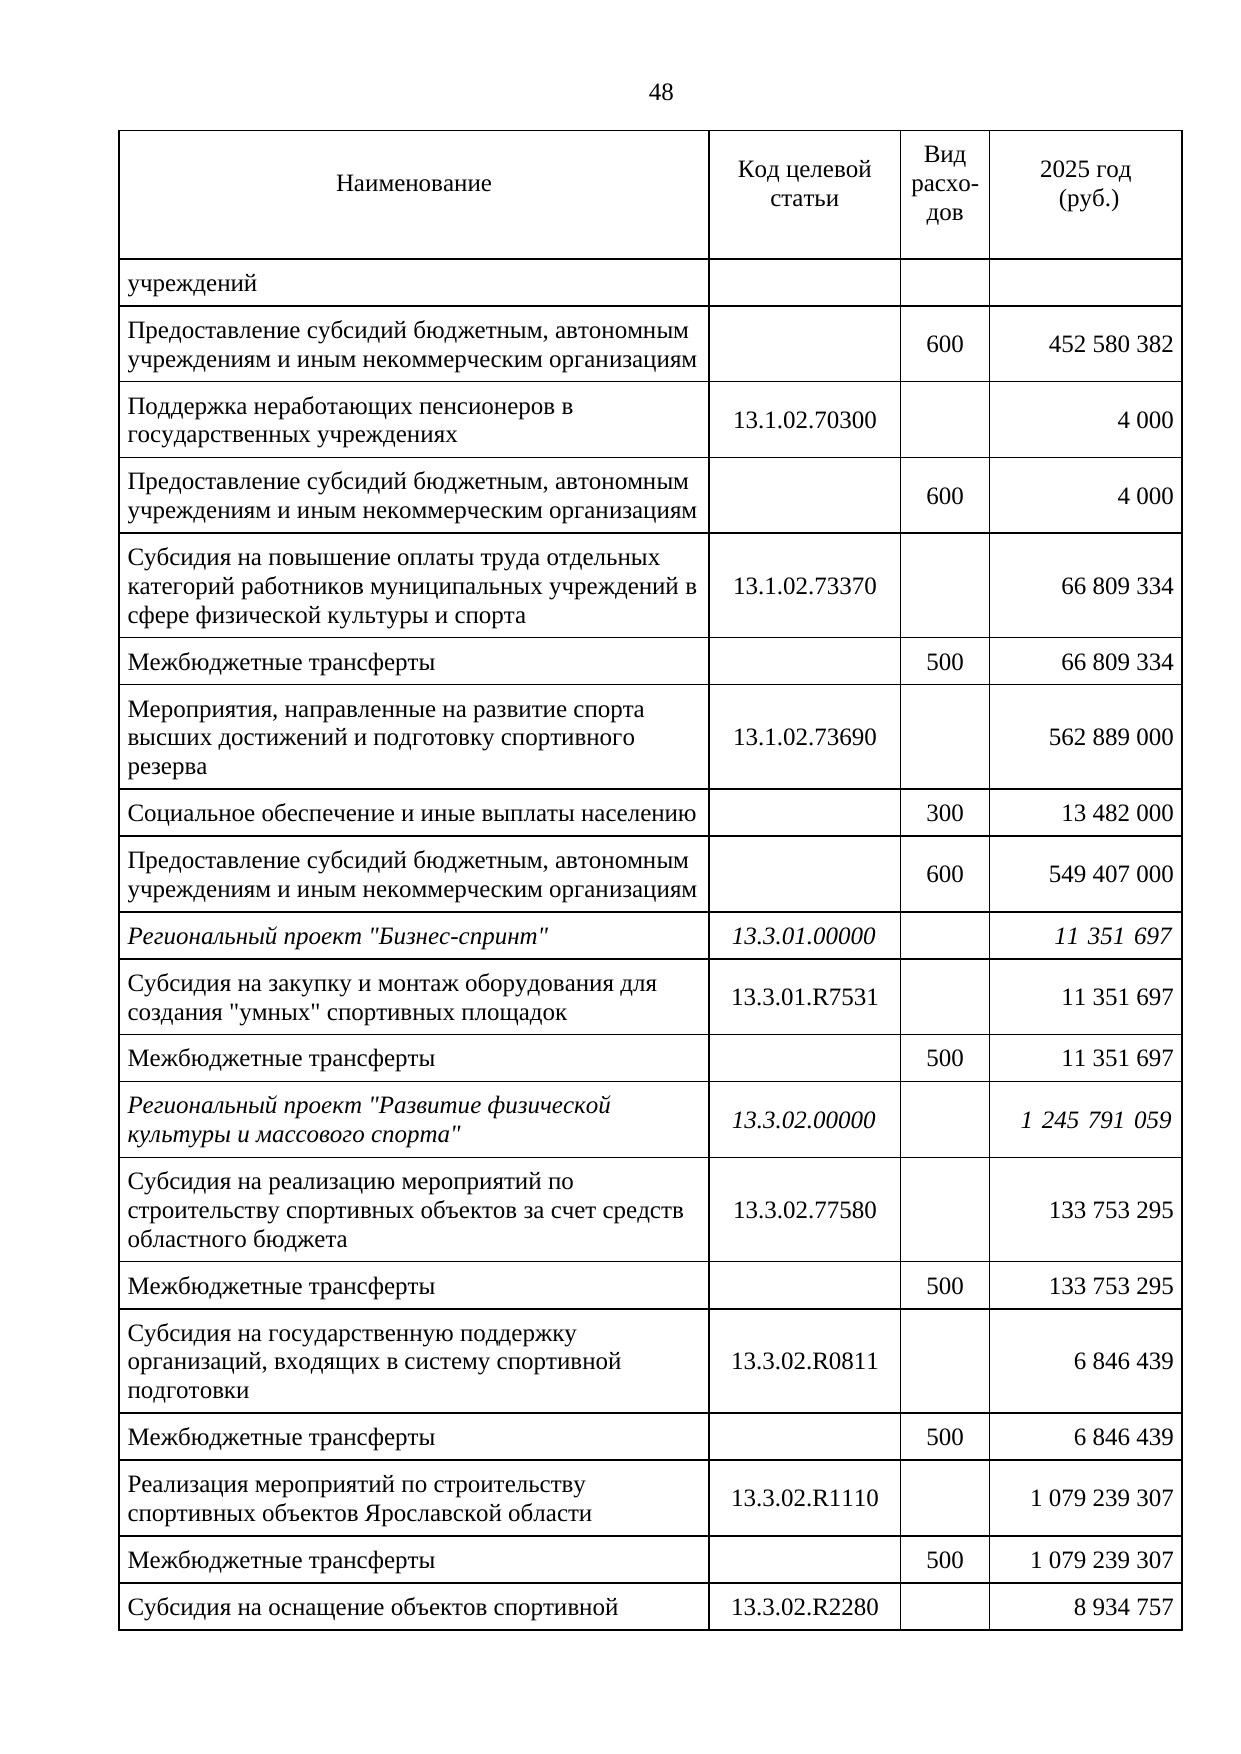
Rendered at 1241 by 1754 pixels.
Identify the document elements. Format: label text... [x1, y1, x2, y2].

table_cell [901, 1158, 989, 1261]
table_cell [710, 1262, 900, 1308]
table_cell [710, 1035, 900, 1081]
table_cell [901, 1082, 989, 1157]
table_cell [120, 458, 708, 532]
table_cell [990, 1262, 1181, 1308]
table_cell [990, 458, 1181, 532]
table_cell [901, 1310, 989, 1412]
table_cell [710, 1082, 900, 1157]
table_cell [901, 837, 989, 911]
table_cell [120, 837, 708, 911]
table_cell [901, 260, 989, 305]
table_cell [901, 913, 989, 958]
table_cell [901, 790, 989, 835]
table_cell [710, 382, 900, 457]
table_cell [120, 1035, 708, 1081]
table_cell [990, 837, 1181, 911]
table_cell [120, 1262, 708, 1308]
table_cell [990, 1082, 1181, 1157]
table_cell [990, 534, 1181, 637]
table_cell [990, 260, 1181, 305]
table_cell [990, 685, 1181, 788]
table_header Вид расхо-дов [901, 131, 989, 258]
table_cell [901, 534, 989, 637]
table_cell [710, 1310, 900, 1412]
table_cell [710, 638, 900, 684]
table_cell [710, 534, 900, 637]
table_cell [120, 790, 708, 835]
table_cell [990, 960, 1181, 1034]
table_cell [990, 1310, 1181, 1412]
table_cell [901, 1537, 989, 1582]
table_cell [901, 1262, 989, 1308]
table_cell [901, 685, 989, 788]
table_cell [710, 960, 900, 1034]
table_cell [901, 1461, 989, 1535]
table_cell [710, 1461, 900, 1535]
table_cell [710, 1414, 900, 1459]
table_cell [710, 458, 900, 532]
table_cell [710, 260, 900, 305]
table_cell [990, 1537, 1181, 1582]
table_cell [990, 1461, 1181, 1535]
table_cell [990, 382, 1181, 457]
table_header Наименование [120, 131, 708, 258]
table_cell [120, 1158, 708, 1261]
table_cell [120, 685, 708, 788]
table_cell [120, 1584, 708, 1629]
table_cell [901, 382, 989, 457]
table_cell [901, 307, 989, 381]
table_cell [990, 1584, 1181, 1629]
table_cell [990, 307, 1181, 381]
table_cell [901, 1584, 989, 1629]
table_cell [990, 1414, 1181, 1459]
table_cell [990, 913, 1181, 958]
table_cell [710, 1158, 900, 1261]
table_header 2025 год (руб.) [990, 131, 1181, 258]
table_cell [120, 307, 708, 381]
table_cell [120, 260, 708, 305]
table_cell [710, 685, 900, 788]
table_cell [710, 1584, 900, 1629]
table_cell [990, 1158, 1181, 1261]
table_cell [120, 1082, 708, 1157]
table_header Код целевой статьи [710, 131, 900, 258]
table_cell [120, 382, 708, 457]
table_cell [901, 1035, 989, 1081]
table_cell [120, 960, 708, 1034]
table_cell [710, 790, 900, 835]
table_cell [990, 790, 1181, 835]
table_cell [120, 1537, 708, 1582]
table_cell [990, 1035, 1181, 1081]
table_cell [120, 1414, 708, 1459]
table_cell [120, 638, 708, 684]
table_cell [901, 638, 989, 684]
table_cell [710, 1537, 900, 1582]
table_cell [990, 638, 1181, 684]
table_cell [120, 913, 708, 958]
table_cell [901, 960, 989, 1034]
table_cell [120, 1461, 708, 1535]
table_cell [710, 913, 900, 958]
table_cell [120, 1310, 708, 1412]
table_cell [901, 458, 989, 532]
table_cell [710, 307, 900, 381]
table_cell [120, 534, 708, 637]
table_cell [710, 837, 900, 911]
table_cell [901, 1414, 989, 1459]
